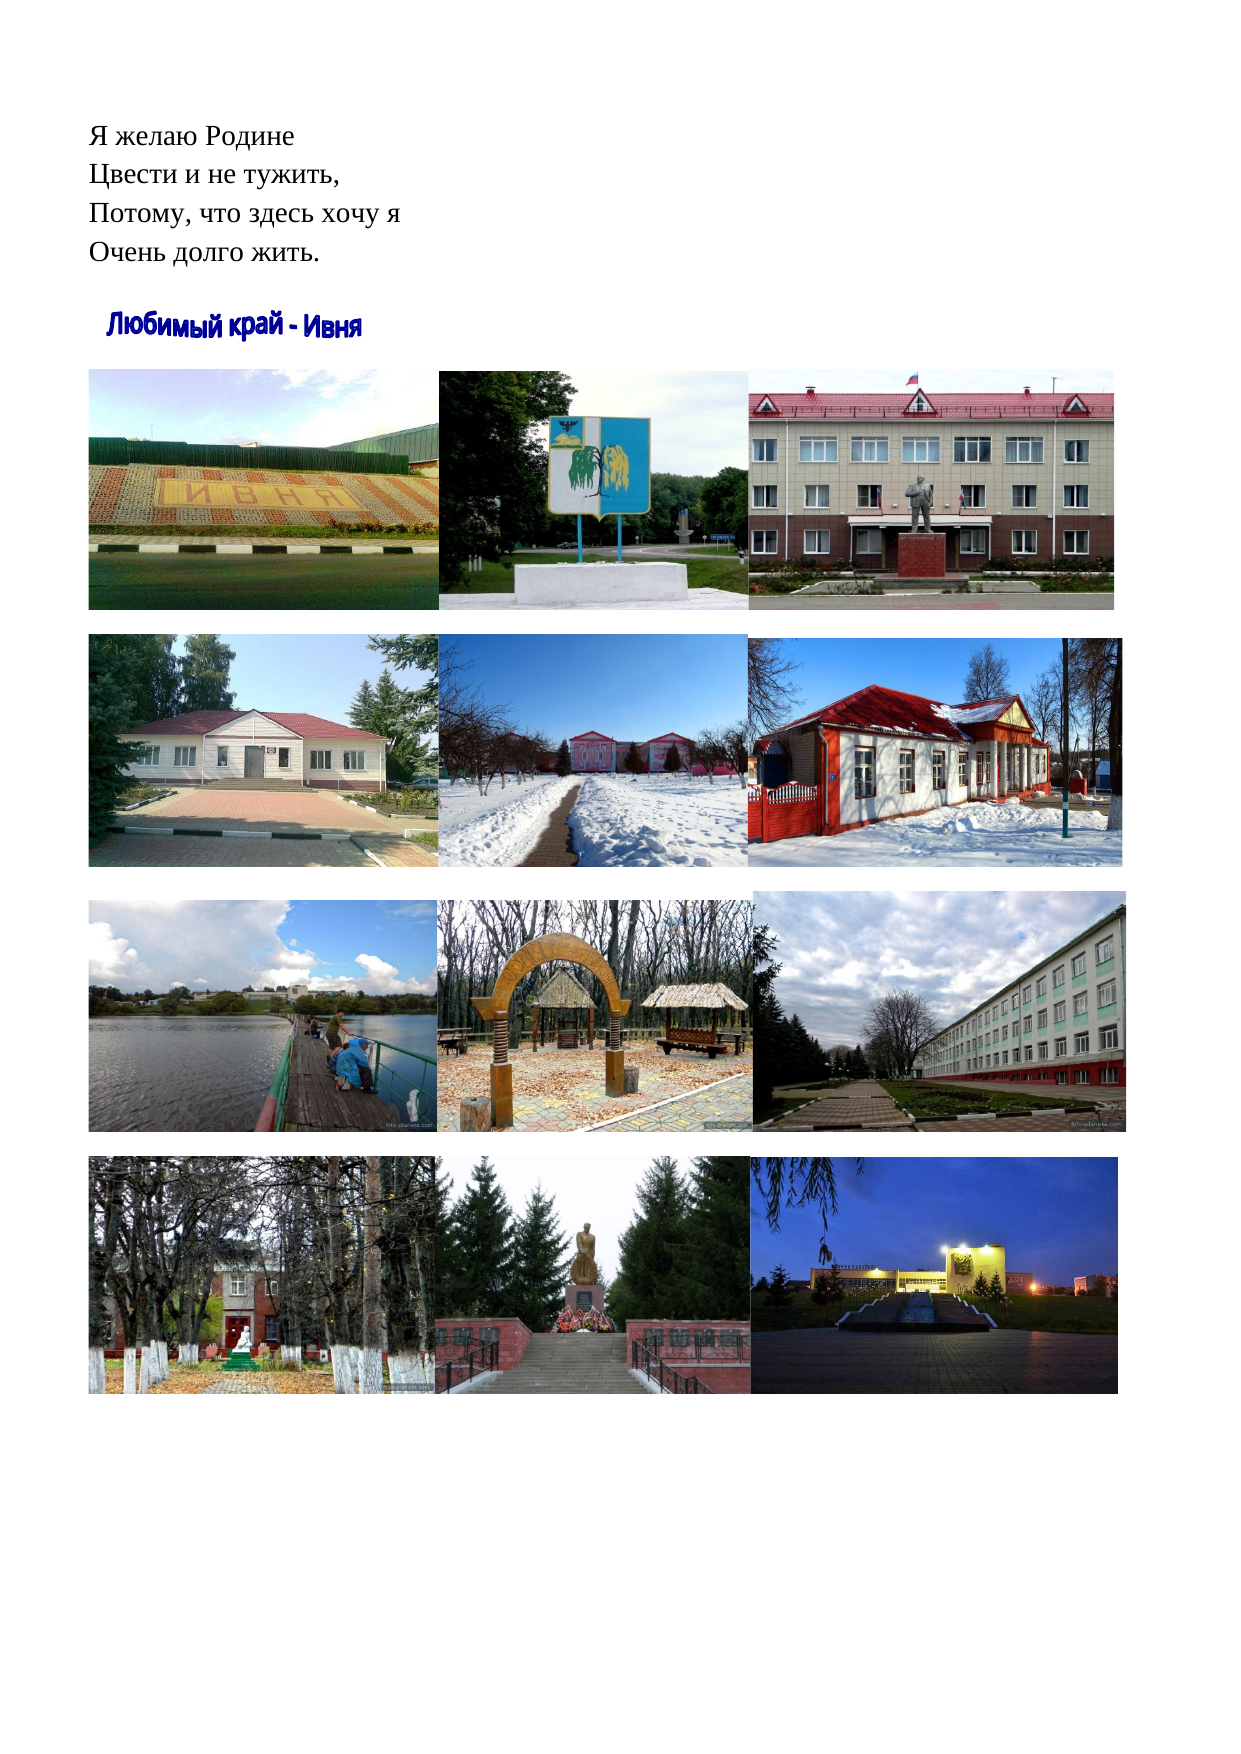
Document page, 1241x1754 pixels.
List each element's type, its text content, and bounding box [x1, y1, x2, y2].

text Потому, что здесь хочу я [88, 195, 1167, 229]
text Цвести и не тужить, [88, 157, 1167, 190]
picture [88, 369, 1115, 610]
picture [88, 1156, 1118, 1394]
text Очень долго жить. [88, 234, 1167, 267]
picture [88, 891, 1127, 1132]
picture [88, 634, 1123, 867]
text Я желаю Родине [88, 118, 1167, 152]
